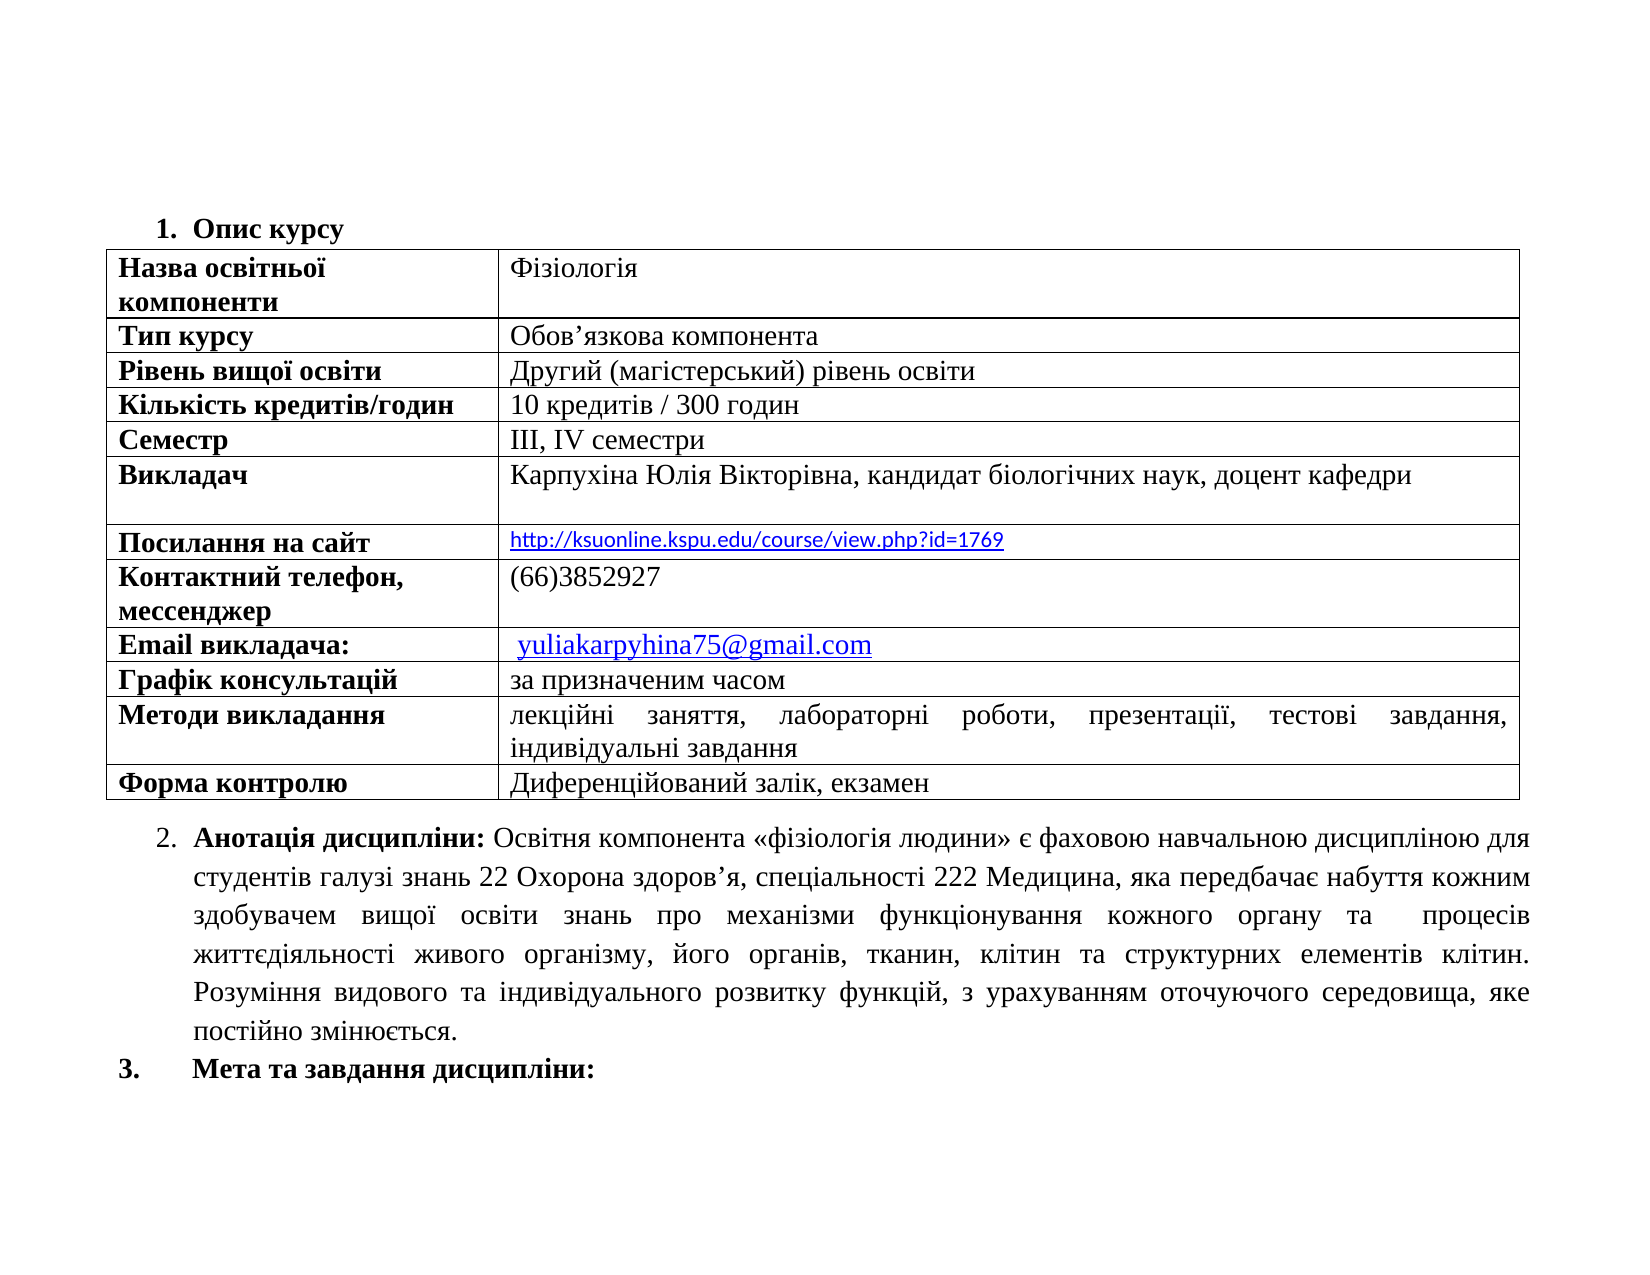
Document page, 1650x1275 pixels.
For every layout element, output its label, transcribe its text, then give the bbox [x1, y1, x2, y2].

table_cell Семестр [107, 422, 498, 456]
list Мета та завдання дисципліни: [118, 1051, 1532, 1085]
table_cell Другий (магістерський) рівень освіти [499, 353, 1519, 387]
table_cell Контактний телефон, мессенджер [107, 560, 498, 627]
table_cell http://ksuonline.kspu.edu/course/view.php?id=1769 [499, 525, 1519, 558]
list Опис курсу [155, 211, 1532, 244]
table_cell Диференційований залік, екзамен [499, 765, 1519, 798]
table_cell ІІІ, ІV семестри [499, 422, 1519, 456]
table_cell Посилання на сайт [107, 525, 498, 558]
table_cell Форма контролю [107, 765, 498, 798]
table_cell Тип курсу [107, 319, 498, 352]
table_header Назва освітньої компоненти [107, 250, 498, 317]
table_cell лекційні заняття, лабораторні роботи, презентації, тестові завдання, індивідуальні завдання [499, 697, 1519, 764]
table_cell Кількість кредитів/годин [107, 388, 498, 421]
table_cell Рівень вищої освіти [107, 353, 498, 387]
table_cell 10 кредитів / 300 годин [499, 388, 1519, 421]
table_cell Методи викладання [107, 697, 498, 764]
table_cell за призначеним часом [499, 662, 1519, 696]
table_cell (66)3852927 [499, 560, 1519, 627]
list Анотація дисципліни: Освітня компонента «фізіологія людини» є фаховою навчальною дисципліною для студентів галузі знань 22 Охорона здоров’я, спеціальності 222 Медицина, яка передбачає набуття кожним здобувачем вищої освіти знань про механізми функціонування кожного органу та процесів життєдіяльності живого організму, його органів, тканин, клітин та структурних елементів клітин. Розуміння видового та індивідуального розвитку функцій, з урахуванням оточуючого середовища, яке постійно змінюється. [156, 820, 1532, 1046]
table_cell Графік консультацій [107, 662, 498, 696]
table_cell yuliakarpyhina75@gmail.com [499, 628, 1519, 661]
table_cell Карпухіна Юлія Вікторівна, кандидат біологічних наук, доцент кафедри [499, 457, 1519, 524]
table_header Фізіологія [499, 250, 1519, 317]
table_cell Викладач [107, 457, 498, 524]
table_cell Email викладача: [107, 628, 498, 661]
table_cell Обов’язкова компонента [499, 319, 1519, 352]
